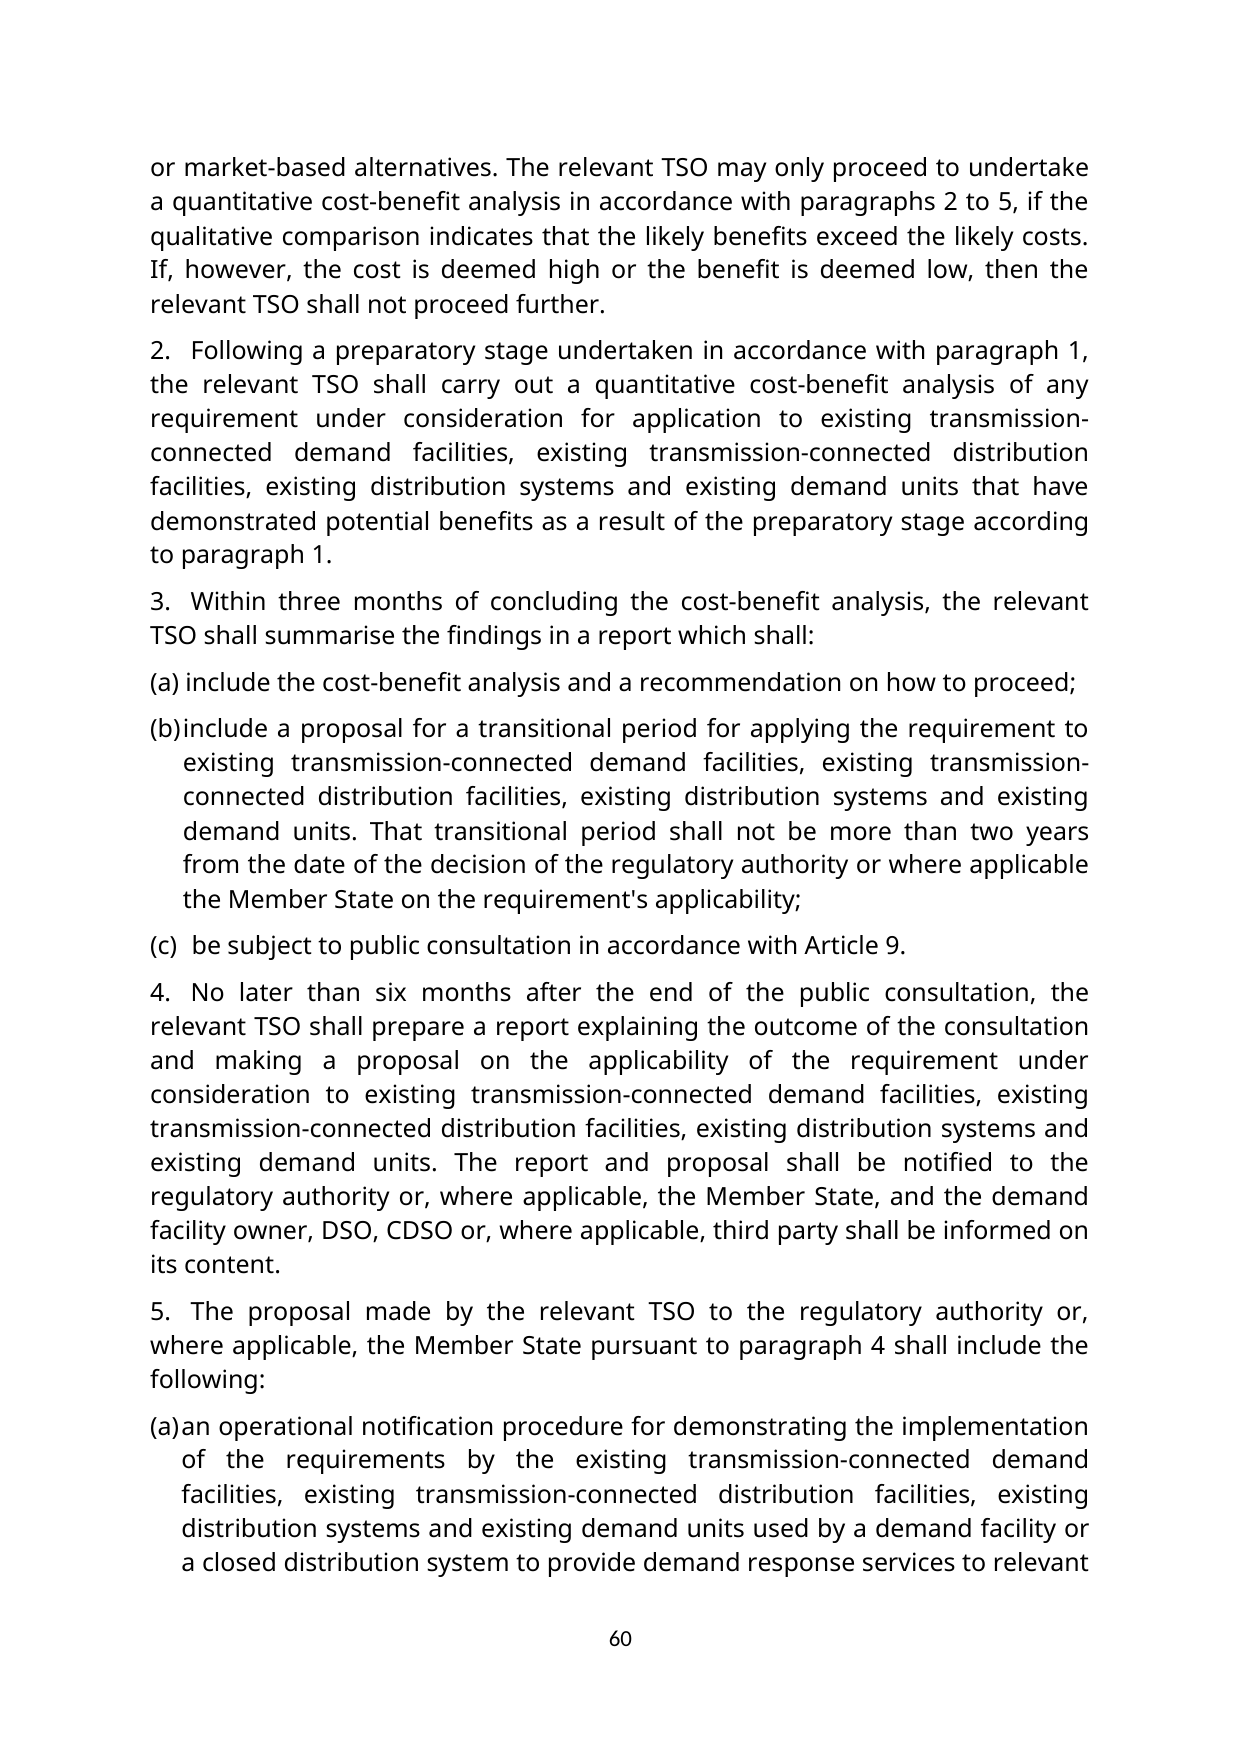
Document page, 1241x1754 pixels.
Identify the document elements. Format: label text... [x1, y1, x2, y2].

table_header include a proposal for a transitional period for applying the requirement to existing transmission-connected demand facilities, existing transmission-connected distribution facilities, existing distribution systems and existing demand units. That transitional period shall not be more than two years from the date of the decision of the regulatory authority or where applicable the Member State on the requirement's applicability; [183, 699, 1090, 915]
table_header be subject to public consultation in accordance with Article 9. [191, 915, 1090, 962]
table_header (a) [150, 652, 185, 698]
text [150, 150, 1090, 320]
text 5. The proposal made by the relevant TSO to the regulatory authority or, where applicable, the Member State pursuant to paragraph 4 shall include the following: [150, 1293, 1090, 1396]
text 3. Within three months of concluding the cost-benefit analysis, the relevant TSO shall summarise the findings in a report which shall: [150, 584, 1090, 652]
table_header (c) [150, 915, 191, 962]
text 4. No later than six months after the end of the public consultation, the relevant TSO shall prepare a report explaining the outcome of the consultation and making a proposal on the applicability of the requirement under consideration to existing transmission-connected demand facilities, existing transmission-connected distribution facilities, existing distribution systems and existing demand units. The report and proposal shall be notified to the regulatory authority or, where applicable, the Member State, and the demand facility owner, DSO, CDSO or, where applicable, third party shall be informed on its content. [150, 974, 1090, 1281]
text 2. Following a preparatory stage undertaken in accordance with paragraph 1, the relevant TSO shall carry out a quantitative cost-benefit analysis of any requirement under consideration for application to existing transmission-connected demand facilities, existing transmission-connected distribution facilities, existing distribution systems and existing demand units that have demonstrated potential benefits as a result of the preparatory stage according to paragraph 1. [150, 333, 1090, 571]
table_header (b) [150, 699, 183, 915]
table_header (a) [150, 1396, 181, 1578]
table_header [181, 1396, 1090, 1578]
table_header include the cost-benefit analysis and a recommendation on how to proceed; [185, 652, 1090, 698]
